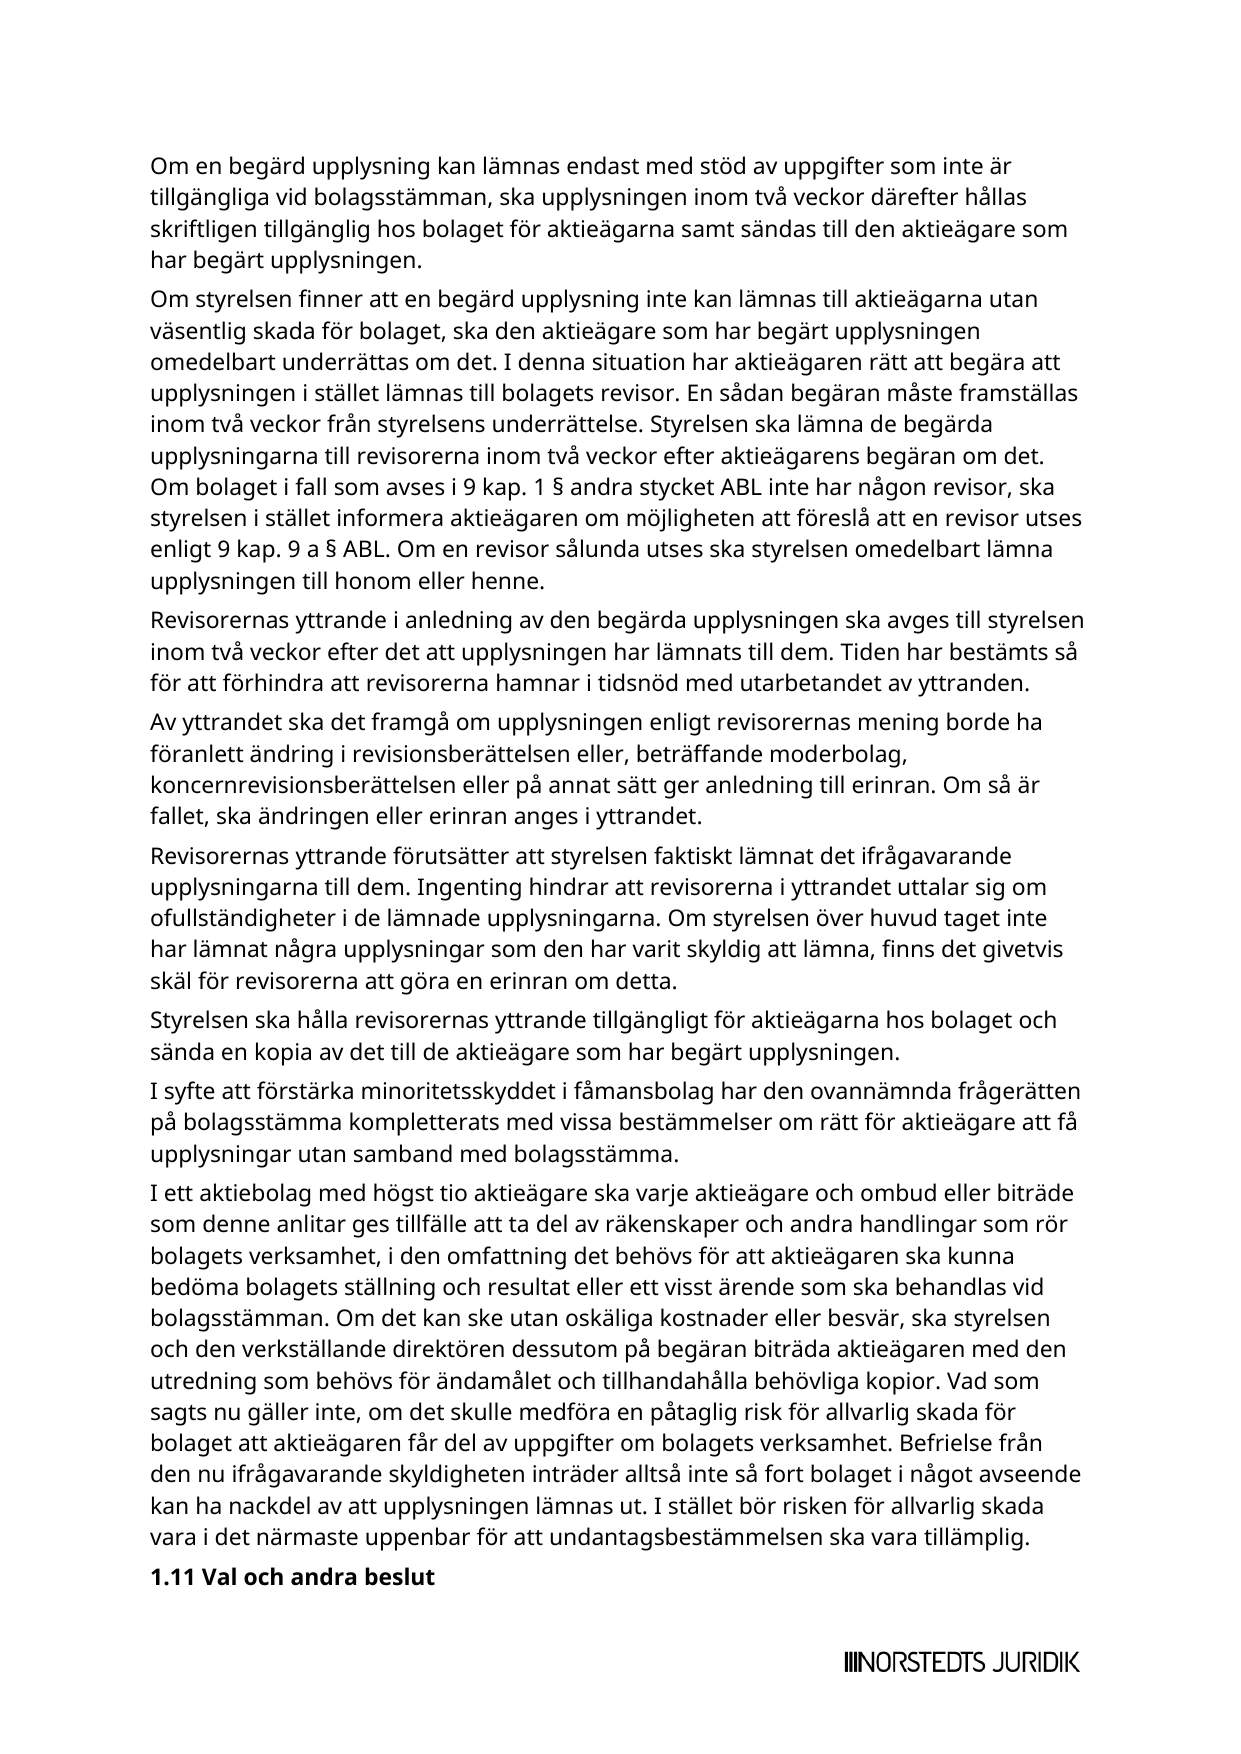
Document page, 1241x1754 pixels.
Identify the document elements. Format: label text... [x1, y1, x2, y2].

text Om styrelsen finner att en begärd upplysning inte kan lämnas till aktieägarna utan väsentlig skada för bolaget, ska den aktieägare som har begärt upplysningen omedelbart underrättas om det. I denna situation har aktieägaren rätt att begära att upplysningen i stället lämnas till bolagets revisor. En sådan begäran måste framställas inom två veckor från styrelsens underrättelse. Styrelsen ska lämna de begärda upplysningarna till revisorerna inom två veckor efter aktieägarens begäran om det. Om bolaget i fall som avses i 9 kap. 1 § andra stycket ABL inte har någon revisor, ska styrelsen i stället informera aktieägaren om möjligheten att föreslå att en revisor utses enligt 9 kap. 9 a § ABL. Om en revisor sålunda utses ska styrelsen omedelbart lämna upplysningen till honom eller henne. [150, 283, 1090, 596]
text 1.11 Val och andra beslut [150, 1560, 1090, 1592]
text Styrelsen ska hålla revisorernas yttrande tillgängligt för aktieägarna hos bolaget och sända en kopia av det till de aktieägare som har begärt upplysningen. [150, 1004, 1090, 1067]
text Revisorernas yttrande förutsätter att styrelsen faktiskt lämnat det ifrågavarande upplysningarna till dem. Ingenting hindrar att revisorerna i yttrandet uttalar sig om ofullständigheter i de lämnade upplysningarna. Om styrelsen över huvud taget inte har lämnat några upplysningar som den har varit skyldig att lämna, finns det givetvis skäl för revisorerna att göra en erinran om detta. [150, 839, 1090, 996]
text I syfte att förstärka minoritetsskyddet i fåmansbolag har den ovannämnda frågerätten på bolagsstämma kompletterats med vissa bestämmelser om rätt för aktieägare att få upplysningar utan samband med bolagsstämma. [150, 1075, 1090, 1169]
text Revisorernas yttrande i anledning av den begärda upplysningen ska avges till styrelsen inom två veckor efter det att upplysningen har lämnats till dem. Tiden har bestämts så för att förhindra att revisorerna hamnar i tidsnöd med utarbetandet av yttranden. [150, 604, 1090, 698]
picture [836, 1629, 1091, 1695]
text Om en begärd upplysning kan lämnas endast med stöd av uppgifter som inte är tillgängliga vid bolagsstämman, ska upplysningen inom två veckor därefter hållas skriftligen tillgänglig hos bolaget för aktieägarna samt sändas till den aktieägare som har begärt upplysningen. [150, 150, 1090, 275]
text I ett aktiebolag med högst tio aktieägare ska varje aktieägare och ombud eller biträde som denne anlitar ges tillfälle att ta del av räkenskaper och andra handlingar som rör bolagets verksamhet, i den omfattning det behövs för att aktieägaren ska kunna bedöma bolagets ställning och resultat eller ett visst ärende som ska behandlas vid bolagsstämman. Om det kan ske utan oskäliga kostnader eller besvär, ska styrelsen och den verkställande direktören dessutom på begäran biträda aktieägaren med den utredning som behövs för ändamålet och tillhandahålla behövliga kopior. Vad som sagts nu gäller inte, om det skulle medföra en påtaglig risk för allvarlig skada för bolaget att aktieägaren får del av uppgifter om bolagets verksamhet. Befrielse från den nu ifrågavarande skyldigheten inträder alltså inte så fort bolaget i något avseende kan ha nackdel av att upplysningen lämnas ut. I stället bör risken för allvarlig skada vara i det närmaste uppenbar för att undantagsbestämmelsen ska vara tillämplig. [150, 1177, 1090, 1552]
text Av yttrandet ska det framgå om upplysningen enligt revisorernas mening borde ha föranlett ändring i revisionsberättelsen eller, beträffande moderbolag, koncernrevisionsberättelsen eller på annat sätt ger anledning till erinran. Om så är fallet, ska ändringen eller erinran anges i yttrandet. [150, 706, 1090, 831]
